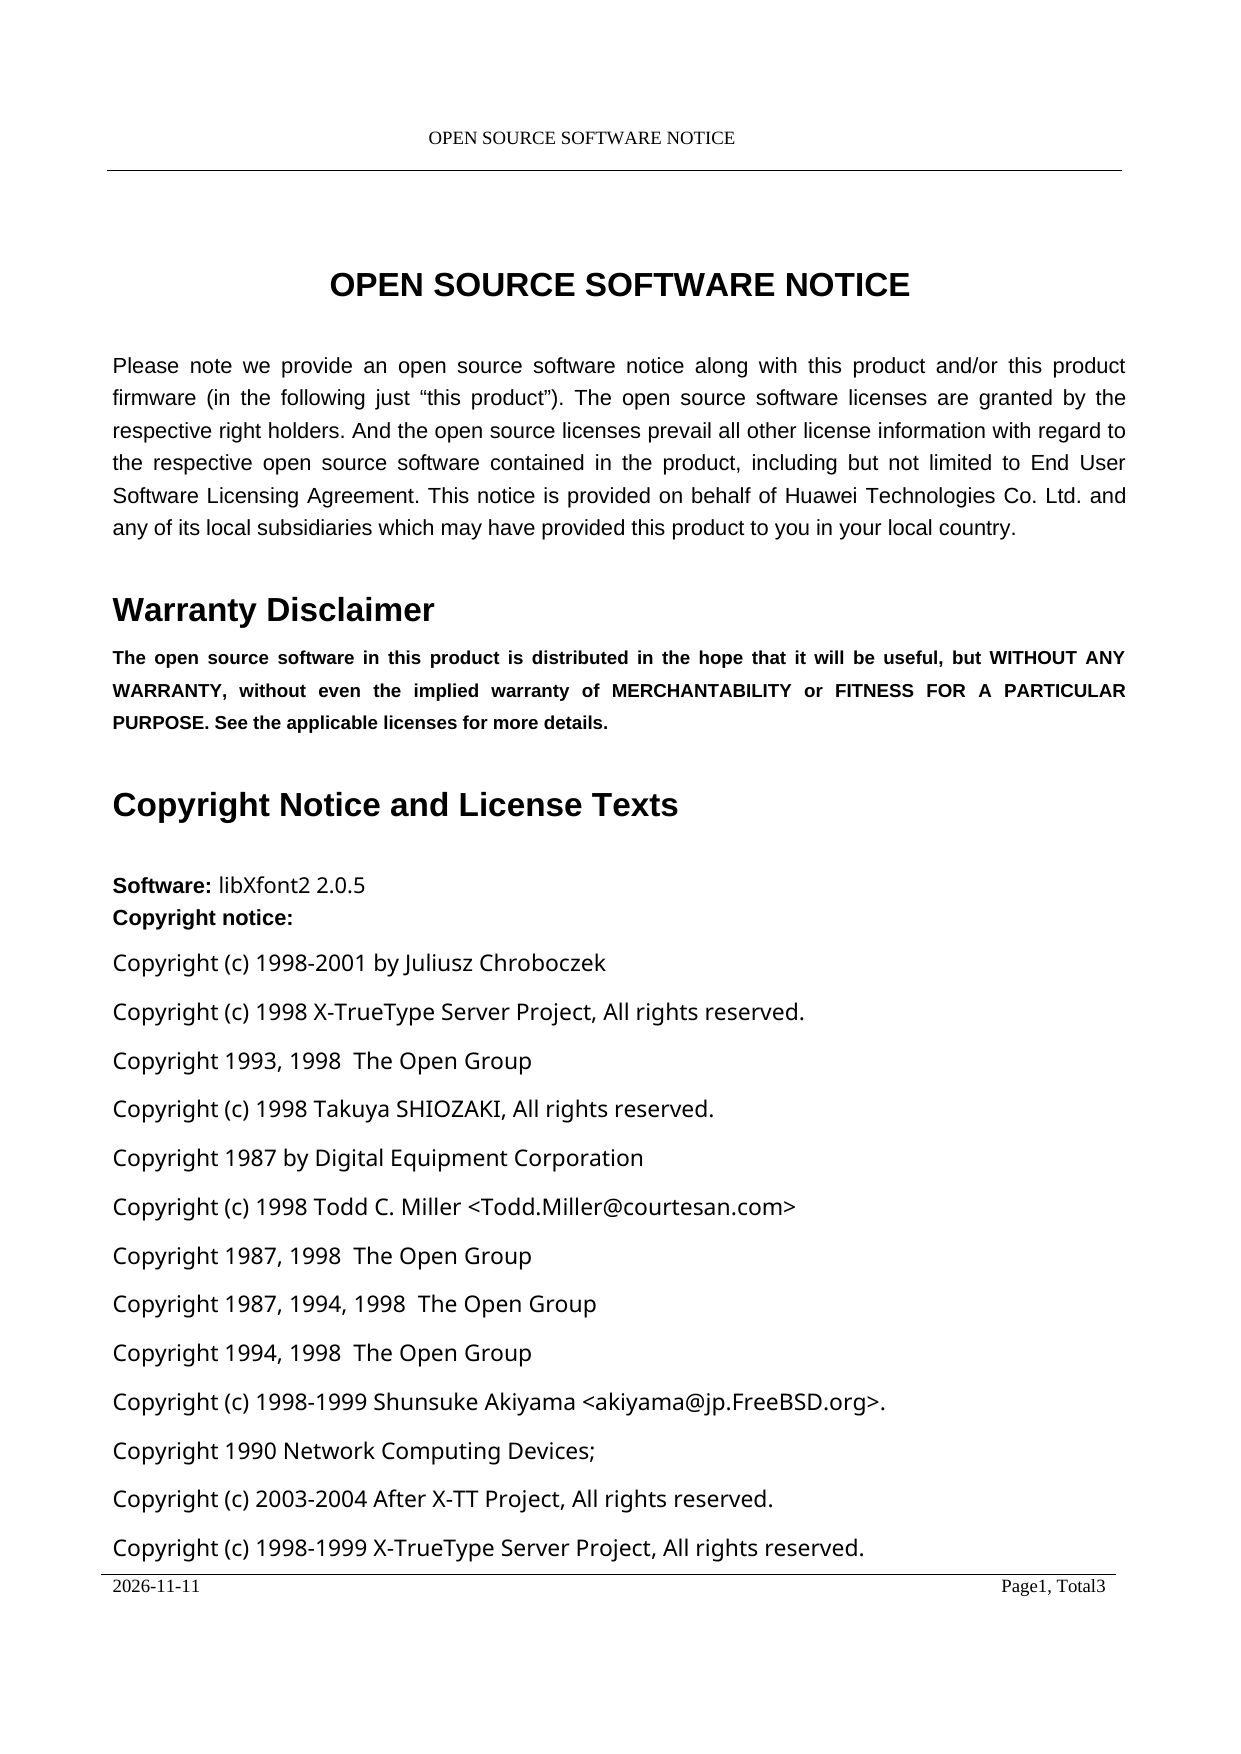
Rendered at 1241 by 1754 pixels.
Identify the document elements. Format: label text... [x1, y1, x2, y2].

text OPEN SOURCE SOFTWARE NOTICE [112, 251, 1128, 316]
text Please note we provide an open source software notice along with this product and/or this product firmware (in the following just “this product”). The open source software licenses are granted by the respective right holders. And the open source licenses prevail all other license information with regard to the respective open source software contained in the product, including but not limited to End User Software Licensing Agreement. This notice is provided on behalf of Huawei Technologies Co. Ltd. and any of its local subsidiaries which may have provided this product to you in your local country. [112, 349, 1128, 544]
text Software: libXfont2 2.0.5 [112, 869, 1128, 901]
text Warranty Disclaimer [112, 576, 1128, 641]
text The open source software in this product is distributed in the hope that it will be useful, but WITHOUT ANY WARRANTY, without even the implied warranty of MERCHANTABILITY or FITNESS FOR A PARTICULAR PURPOSE. See the applicable licenses for more details. [112, 641, 1128, 739]
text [112, 947, 1128, 1564]
text Copyright Notice and License Texts [112, 771, 1128, 836]
text Copyright notice: [112, 901, 1128, 934]
